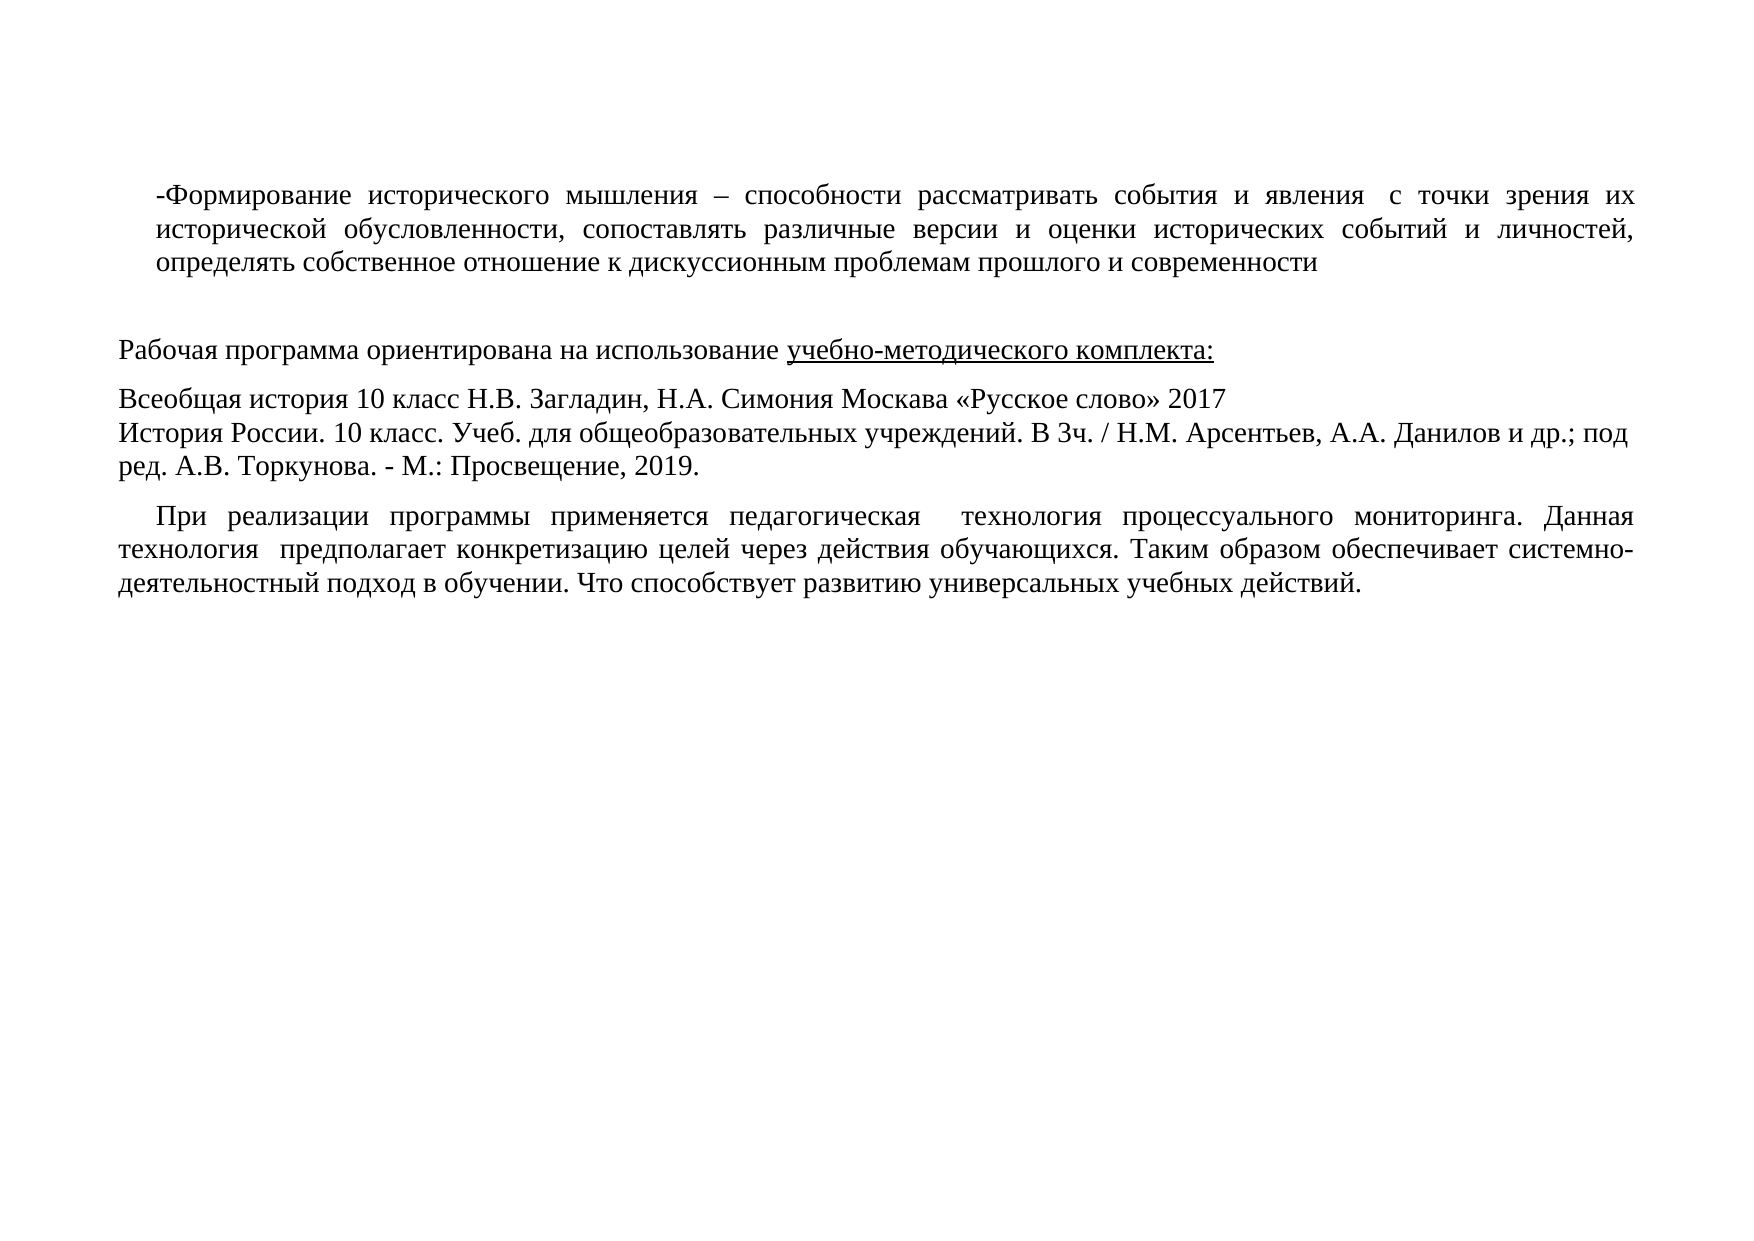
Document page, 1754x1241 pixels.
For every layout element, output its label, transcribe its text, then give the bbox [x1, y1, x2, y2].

text История России. 10 класс. Учеб. для общеобразовательных учреждений. В 3ч. / Н.М. Арсентьев, А.А. Данилов и др.; под ред. А.В. Торкунова. - М.: Просвещение, 2019. [118, 415, 1636, 482]
text -Формирование исторического мышления – способности рассматривать события и явления с точки зрения их исторической обусловленности, сопоставлять различные версии и оценки исторических событий и личностей, определять собственное отношение к дискуссионным проблемам прошлого и современности [156, 177, 1636, 278]
text Рабочая программа ориентирована на использование учебно-методического комплекта: [118, 332, 1636, 366]
text При реализации программы применяется педагогическая технология процессуального мониторинга. Данная технология предполагает конкретизацию целей через действия обучающихся. Таким образом обеспечивает системно-деятельностный подход в обучении. Что способствует развитию универсальных учебных действий. [118, 498, 1636, 598]
text Всеобщая история 10 класс Н.В. Загладин, Н.А. Симония Москава «Русское слово» 2017 [118, 381, 1636, 415]
